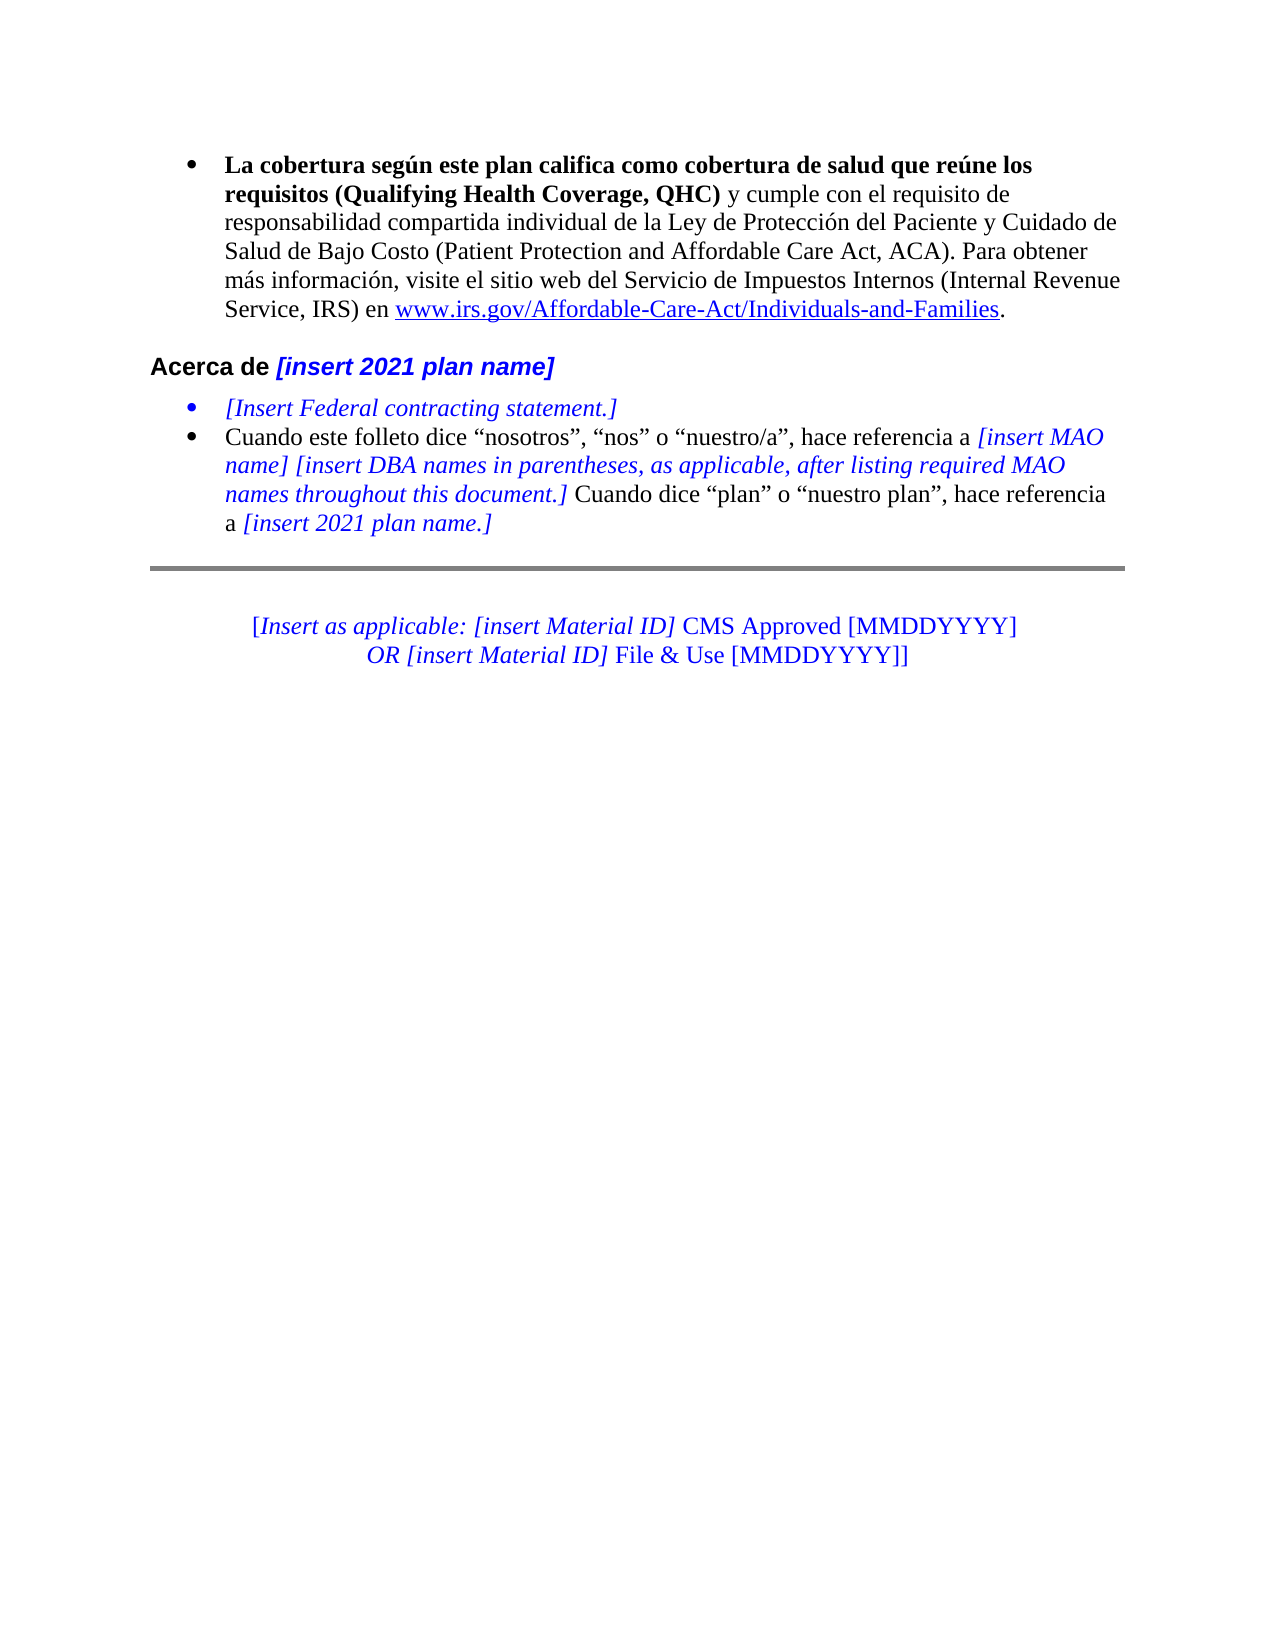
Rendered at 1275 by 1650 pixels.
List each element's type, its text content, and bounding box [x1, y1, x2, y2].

list La cobertura según este plan califica como cobertura de salud que reúne los requisitos (Qualifying Health Coverage, QHC) y cumple con el requisito de responsabilidad compartida individual de la Ley de Protección del Paciente y Cuidado de Salud de Bajo Costo (Patient Protection and Affordable Care Act, ACA). Para obtener más información, visite el sitio web del Servicio de Impuestos Internos (Internal Revenue Service, IRS) en www.irs.gov/Affordable-Care-Act/Individuals-and-Families. [187, 150, 1125, 322]
text [Insert as applicable: [insert Material ID] CMS Approved [MMDDYYYY] OR [insert Material ID] File & Use [MMDDYYYY]] [150, 611, 1125, 669]
list Cuando este folleto dice “nosotros”, “nos” o “nuestro/a”, hace referencia a [insert MAO name] [insert DBA names in parentheses, as applicable, after listing required MAO names throughout this document.] Cuando dice “plan” o “nuestro plan”, hace referencia a [insert 2021 plan name.] [187, 422, 1125, 537]
subtitle Acerca de [insert 2021 plan name] [150, 352, 1125, 380]
list [Insert Federal contracting statement.] [187, 393, 1125, 422]
